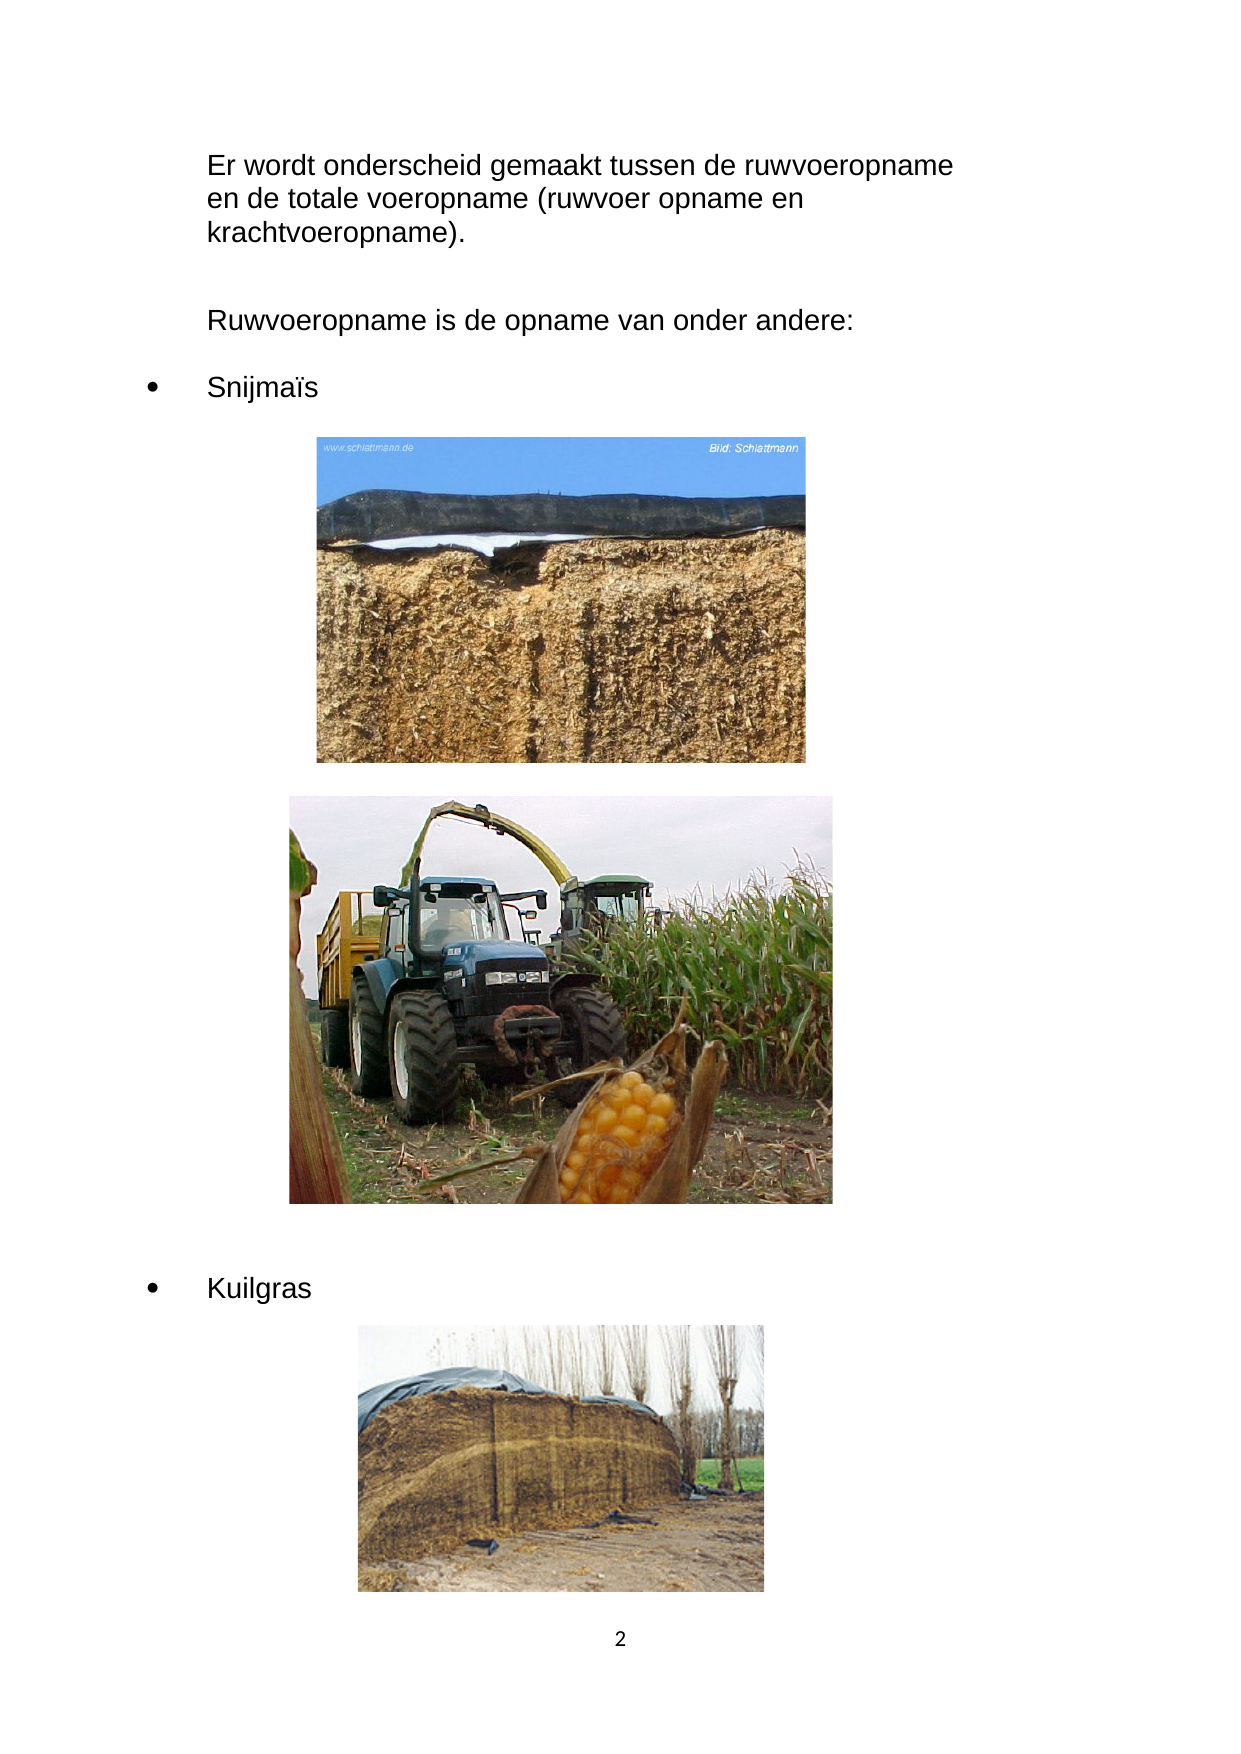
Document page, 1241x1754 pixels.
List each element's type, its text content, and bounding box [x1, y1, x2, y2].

picture [289, 796, 833, 1204]
list Kuilgras [148, 1271, 974, 1305]
text Ruwvoeropname is de opname van onder andere: [148, 303, 974, 336]
picture [316, 437, 806, 763]
list Snijmaïs [148, 370, 974, 403]
picture [357, 1325, 765, 1592]
text Er wordt onderscheid gemaakt tussen de ruwvoeropname en de totale voeropname (ruwvoer opname en krachtvoeropname). [148, 148, 974, 248]
